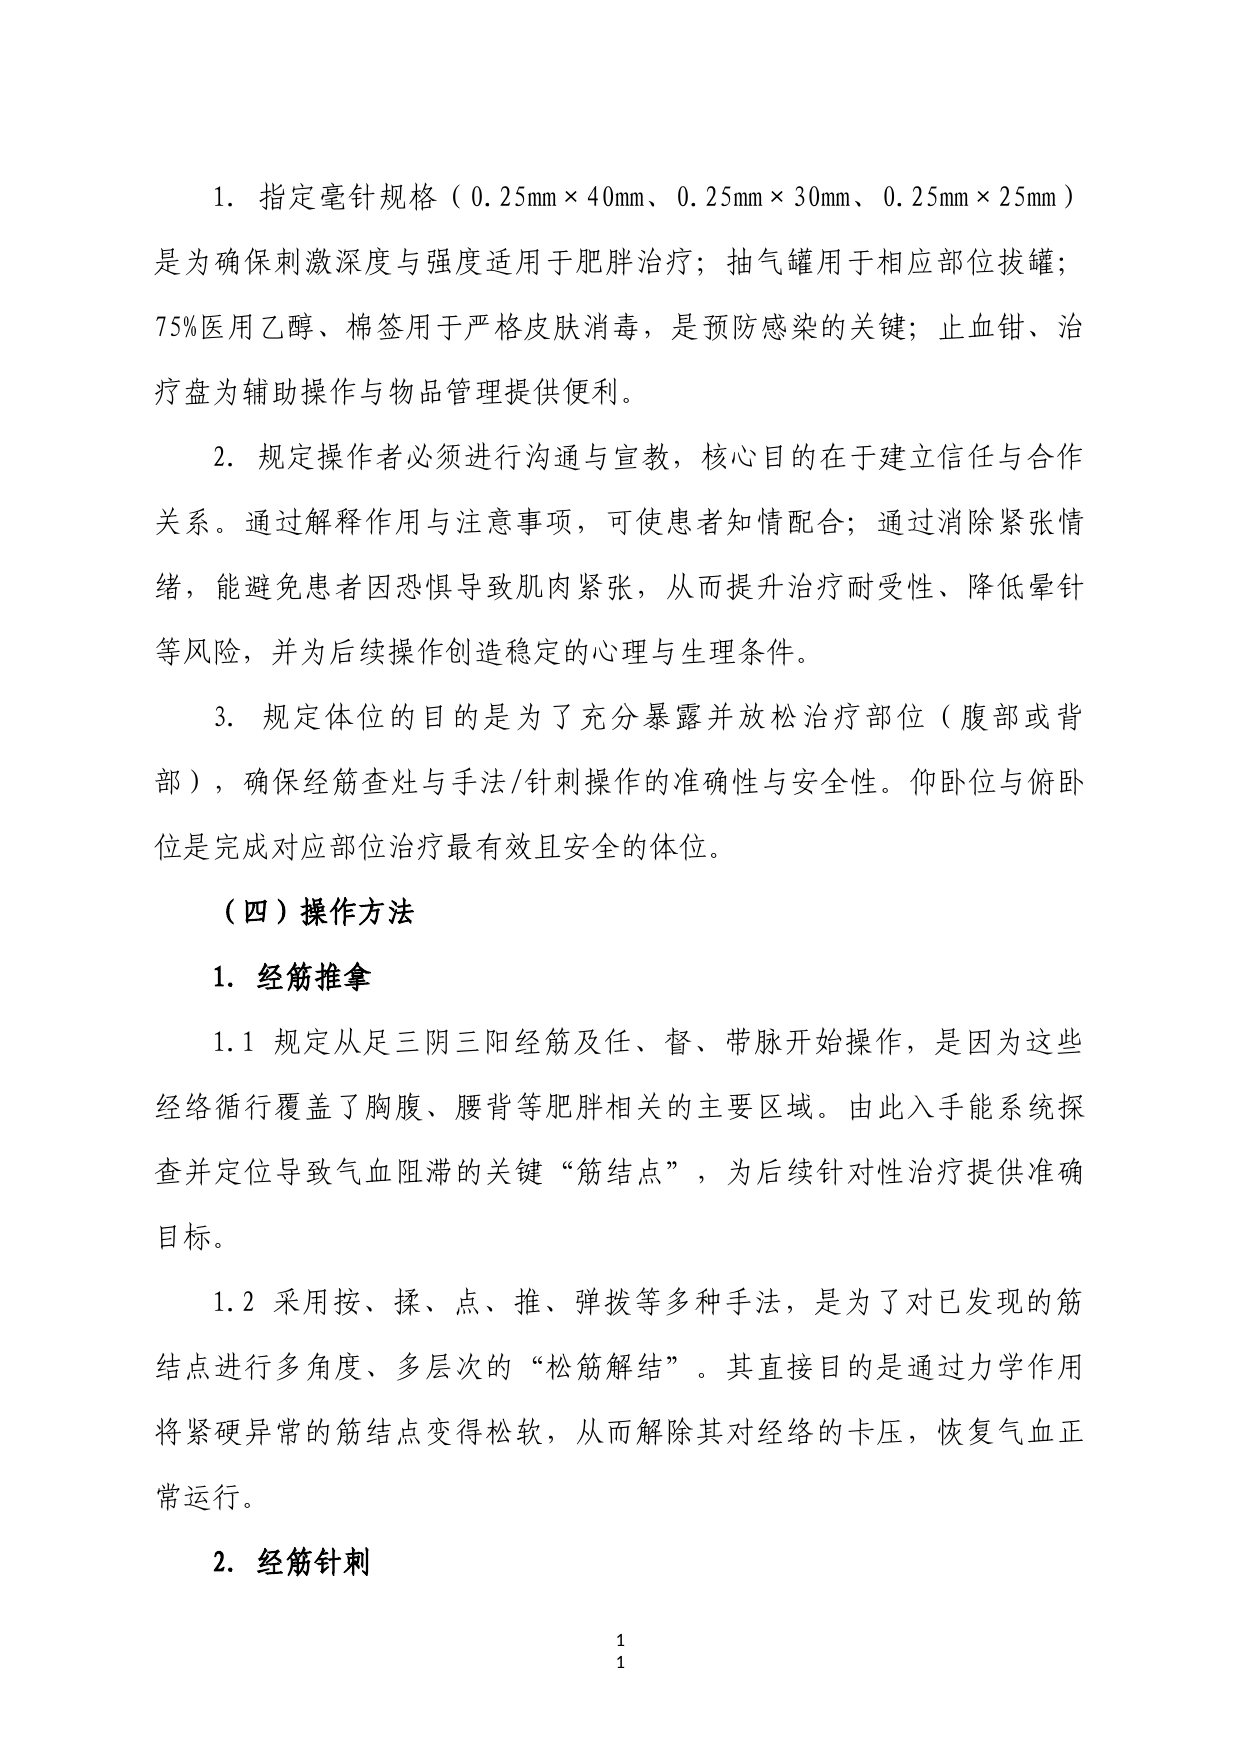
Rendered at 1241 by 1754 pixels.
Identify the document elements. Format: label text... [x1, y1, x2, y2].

text 1.2 采用按、揉、点、推、弹拨等多种手法，是为了对已发现的筋结点进行多角度、多层次的“松筋解结”。其直接目的是通过力学作用将紧硬异常的筋结点变得松软，从而解除其对经络的卡压，恢复气血正常运行。 [153, 1267, 1087, 1527]
text （四）操作方法 [153, 877, 1087, 942]
text 1. 指定毫针规格（0.25mm×40mm、0.25mm×30mm、0.25mm×25mm）是为确保刺激深度与强度适用于肥胖治疗；抽气罐用于相应部位拔罐；75%医用乙醇、棉签用于严格皮肤消毒，是预防感染的关键；止血钳、治疗盘为辅助操作与物品管理提供便利。 [153, 162, 1087, 422]
text 2. 经筋针刺 [153, 1527, 1087, 1592]
text 3. 规定体位的目的是为了充分暴露并放松治疗部位（腹部或背部），确保经筋查灶与手法/针刺操作的准确性与安全性。仰卧位与俯卧位是完成对应部位治疗最有效且安全的体位。 [153, 682, 1087, 877]
text 1. 经筋推拿 [153, 942, 1087, 1007]
text 1.1 规定从足三阴三阳经筋及任、督、带脉开始操作，是因为这些经络循行覆盖了胸腹、腰背等肥胖相关的主要区域。由此入手能系统探查并定位导致气血阻滞的关键“筋结点”，为后续针对性治疗提供准确目标。 [153, 1007, 1087, 1267]
text 2. 规定操作者必须进行沟通与宣教，核心目的在于建立信任与合作关系。通过解释作用与注意事项，可使患者知情配合；通过消除紧张情绪，能避免患者因恐惧导致肌肉紧张，从而提升治疗耐受性、降低晕针等风险，并为后续操作创造稳定的心理与生理条件。 [153, 422, 1087, 682]
